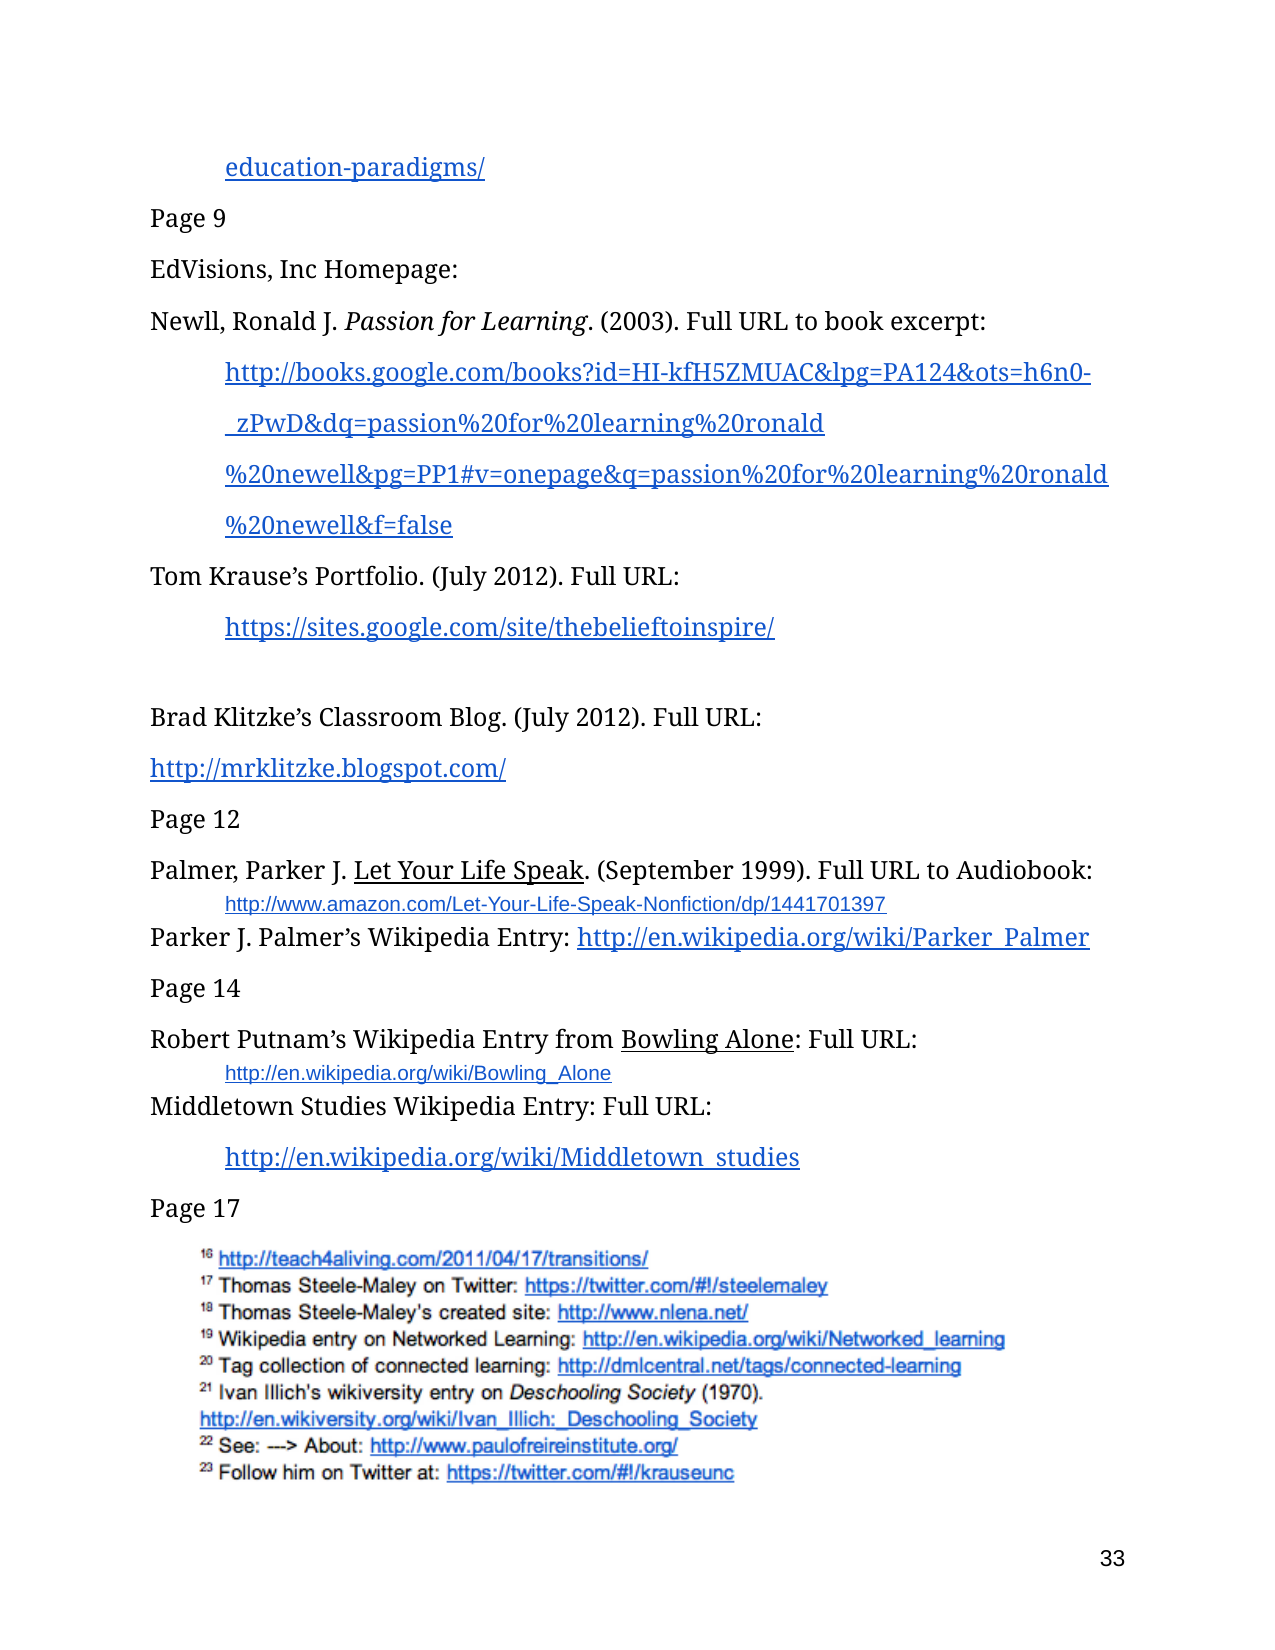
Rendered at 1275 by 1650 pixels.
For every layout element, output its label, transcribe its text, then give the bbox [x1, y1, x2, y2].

text http://en.wikipedia.org/wiki/Bowling_Alone [150, 1061, 1125, 1085]
text Robert Putnam’s Wikipedia Entry from Bowling Alone: Full URL: [150, 1022, 1125, 1056]
picture [175, 1241, 1041, 1497]
text Newll, Ronald J. Passion for Learning. (2003). Full URL to book excerpt: [150, 303, 1125, 337]
text http://en.wikipedia.org/wiki/Middletown_studies [150, 1139, 1125, 1173]
text http://books.google.com/books?id=HI-kfH5ZMUAC&lpg=PA124&ots=h6n0-_zPwD&dq=passion%20for%20learning%20ronald%20newell&pg=PP1#v=onepage&q=passion%20for%20learning%20ronald%20newell&f=false [225, 354, 1125, 541]
text Brad Klitzke’s Classroom Blog. (July 2012). Full URL: http://mrklitzke.blogspot.com/ [150, 700, 1125, 785]
text Page 12 [150, 802, 1125, 836]
text Parker J. Palmer’s Wikipedia Entry: http://en.wikipedia.org/wiki/Parker_Palmer [150, 920, 1125, 954]
text Page 9 [150, 201, 1125, 235]
text EdVisions, Inc Homepage: [150, 252, 1125, 286]
text Tom Krause’s Portfolio. (July 2012). Full URL: [150, 558, 1125, 592]
text https://sites.google.com/site/thebelieftoinspire/ [150, 609, 1125, 643]
text Page 17 [150, 1191, 1125, 1224]
text Middletown Studies Wikipedia Entry: Full URL: [150, 1088, 1125, 1122]
text Page 14 [150, 971, 1125, 1005]
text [225, 150, 1125, 184]
text http://www.amazon.com/Let-Your-Life-Speak-Nonfiction/dp/1441701397 [150, 892, 1125, 916]
text Palmer, Parker J. Let Your Life Speak. (September 1999). Full URL to Audiobook: [150, 853, 1125, 887]
